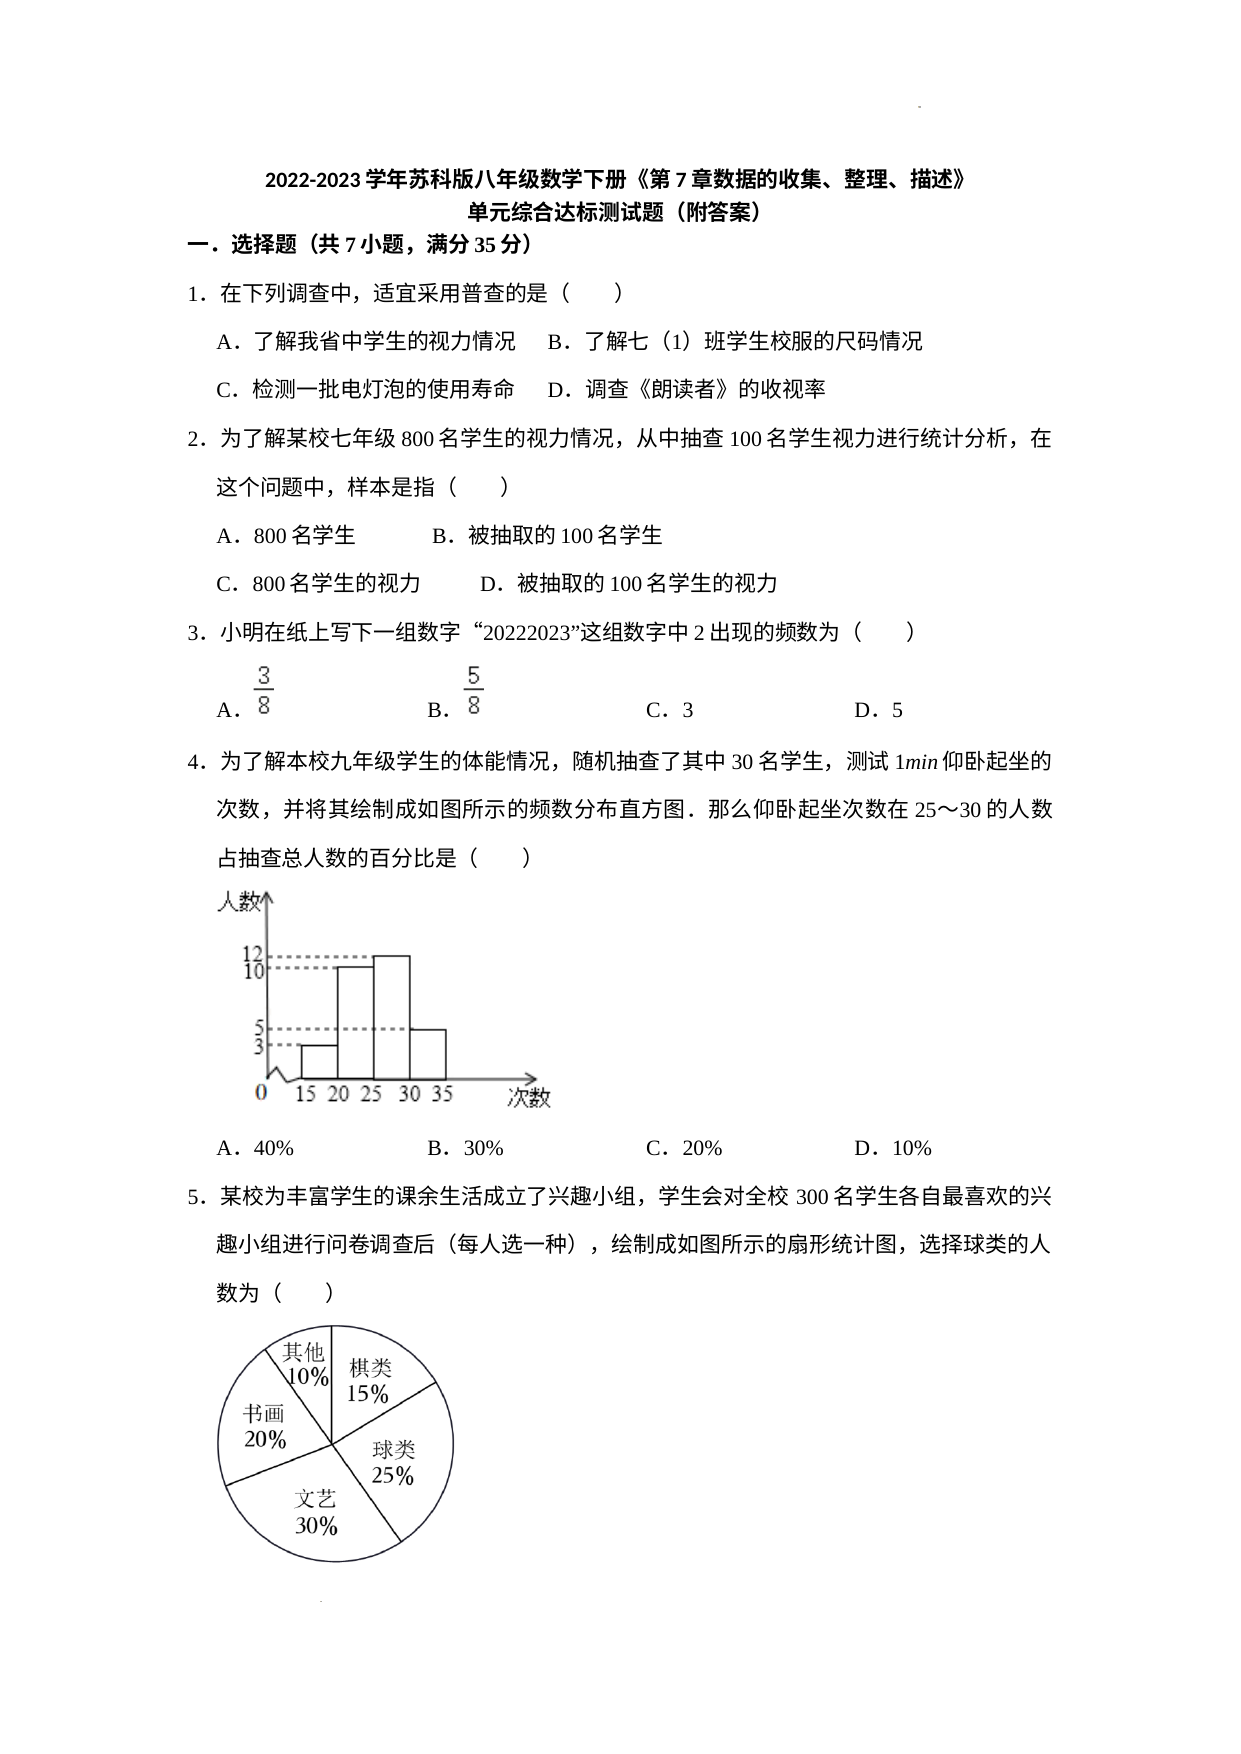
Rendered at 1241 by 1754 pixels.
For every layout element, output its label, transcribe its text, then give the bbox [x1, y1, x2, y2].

text 3．小明在纸上写下一组数字“20222023”这组数字中2出现的频数为（ ） [187, 614, 1053, 647]
text 一．选择题（共7小题，满分35分） [187, 227, 1053, 259]
text 4．为了解本校九年级学生的体能情况，随机抽查了其中30名学生，测试1min仰卧起坐的次数，并将其绘制成如图所示的频数分布直方图．那么仰卧起坐次数在25～30的人数占抽查总人数的百分比是（ ） [187, 743, 1053, 873]
picture [216, 889, 552, 1111]
text C．800名学生的视力 D．被抽取的100名学生的视力 [187, 566, 1053, 598]
picture [216, 1324, 455, 1564]
picture [253, 662, 274, 717]
text C．检测一批电灯泡的使用寿命 D．调查《朗读者》的收视率 [187, 372, 1053, 404]
text 2．为了解某校七年级800名学生的视力情况，从中抽查100名学生视力进行统计分析，在这个问题中，样本是指（ ） [187, 420, 1053, 502]
text A．800名学生 B．被抽取的100名学生 [187, 517, 1053, 550]
text 5．某校为丰富学生的课余生活成立了兴趣小组，学生会对全校300名学生各自最喜欢的兴趣小组进行问卷调查后（每人选一种），绘制成如图所示的扇形统计图，选择球类的人数为（ ） [187, 1178, 1053, 1308]
text 单元综合达标测试题（附答案） [187, 194, 1053, 227]
text 2022-2023学年苏科版八年级数学下册《第7章数据的收集、整理、描述》 [187, 162, 1053, 194]
text 1．在下列调查中，适宜采用普查的是（ ） [187, 275, 1053, 308]
text A．了解我省中学生的视力情况 B．了解七（1）班学生校服的尺码情况 [187, 324, 1053, 356]
text A．40% B．30% C．20% D．10% [187, 1130, 1053, 1162]
text A． B． C．3 D．5 [187, 662, 1053, 727]
picture [463, 662, 484, 717]
